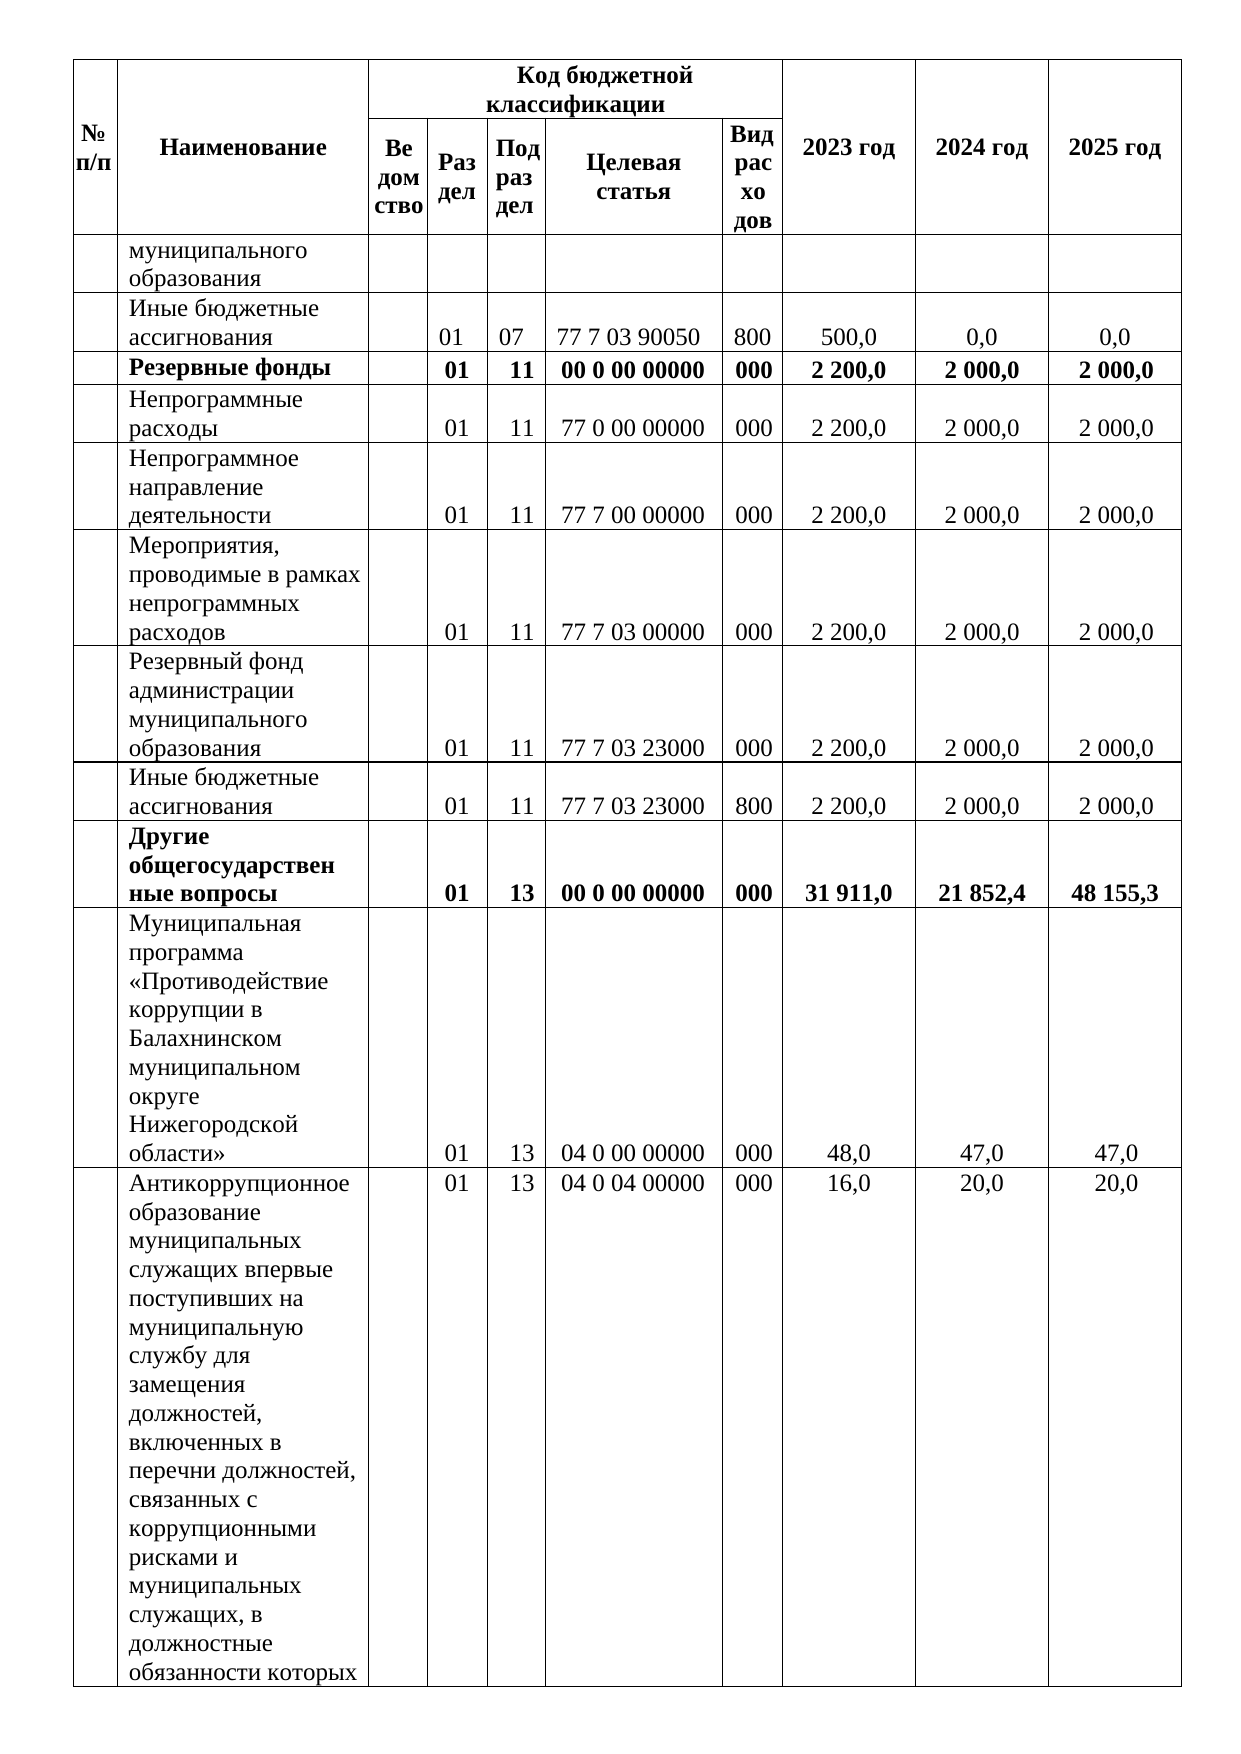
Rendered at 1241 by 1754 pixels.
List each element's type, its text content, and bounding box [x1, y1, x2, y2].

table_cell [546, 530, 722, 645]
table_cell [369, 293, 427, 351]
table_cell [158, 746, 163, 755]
table_header 2025 год [1049, 60, 1181, 234]
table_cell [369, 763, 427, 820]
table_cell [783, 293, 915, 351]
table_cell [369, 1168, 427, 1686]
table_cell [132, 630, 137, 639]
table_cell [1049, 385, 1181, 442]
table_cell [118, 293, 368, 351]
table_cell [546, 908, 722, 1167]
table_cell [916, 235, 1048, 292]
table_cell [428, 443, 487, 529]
table_cell Вид рас хо дов [723, 119, 782, 234]
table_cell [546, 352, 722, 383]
table_cell Целевая статья [546, 119, 722, 234]
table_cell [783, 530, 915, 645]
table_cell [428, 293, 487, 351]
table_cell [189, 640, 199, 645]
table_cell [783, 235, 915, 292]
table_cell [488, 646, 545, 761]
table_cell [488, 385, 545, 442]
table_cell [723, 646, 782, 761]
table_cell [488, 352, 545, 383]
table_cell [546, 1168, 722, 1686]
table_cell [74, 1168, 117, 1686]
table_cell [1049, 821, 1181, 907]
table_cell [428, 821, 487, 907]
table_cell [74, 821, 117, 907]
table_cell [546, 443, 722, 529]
table_cell Под раз дел [488, 119, 545, 234]
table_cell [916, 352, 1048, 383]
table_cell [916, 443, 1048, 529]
table_cell Раз дел [428, 119, 487, 234]
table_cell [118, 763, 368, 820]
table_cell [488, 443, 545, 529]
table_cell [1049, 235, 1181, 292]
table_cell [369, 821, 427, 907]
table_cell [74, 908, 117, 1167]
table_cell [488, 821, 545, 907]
table_header Код бюджетной классификации [369, 60, 782, 118]
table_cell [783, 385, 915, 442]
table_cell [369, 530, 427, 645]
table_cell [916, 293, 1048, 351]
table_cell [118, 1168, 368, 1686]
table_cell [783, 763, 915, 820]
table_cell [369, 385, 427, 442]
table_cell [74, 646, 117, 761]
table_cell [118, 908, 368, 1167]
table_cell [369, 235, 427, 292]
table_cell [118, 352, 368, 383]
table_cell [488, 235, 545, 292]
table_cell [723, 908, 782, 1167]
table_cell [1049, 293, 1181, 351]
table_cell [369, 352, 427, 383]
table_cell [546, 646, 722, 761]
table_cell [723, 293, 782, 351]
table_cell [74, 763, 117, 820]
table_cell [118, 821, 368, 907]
table_header № п/п [74, 60, 117, 234]
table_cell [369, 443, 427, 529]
table_header 2023 год [783, 60, 915, 234]
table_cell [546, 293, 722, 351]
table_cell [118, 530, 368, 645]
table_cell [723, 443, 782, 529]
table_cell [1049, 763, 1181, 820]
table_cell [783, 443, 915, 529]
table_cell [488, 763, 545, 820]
table_header 2024 год [916, 60, 1048, 234]
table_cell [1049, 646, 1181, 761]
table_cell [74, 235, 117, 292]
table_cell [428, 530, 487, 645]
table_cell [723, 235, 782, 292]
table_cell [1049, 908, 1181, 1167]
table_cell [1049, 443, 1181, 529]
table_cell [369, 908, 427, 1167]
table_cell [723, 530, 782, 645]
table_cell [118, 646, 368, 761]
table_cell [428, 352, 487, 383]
table_cell Ве дом ство [369, 119, 427, 234]
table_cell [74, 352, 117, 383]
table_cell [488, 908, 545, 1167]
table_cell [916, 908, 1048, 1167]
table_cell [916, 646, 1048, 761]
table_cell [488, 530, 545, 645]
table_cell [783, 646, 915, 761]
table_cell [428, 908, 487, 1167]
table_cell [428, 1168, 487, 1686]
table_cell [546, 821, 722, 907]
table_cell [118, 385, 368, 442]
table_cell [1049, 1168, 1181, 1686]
table_header Наименование [118, 60, 368, 234]
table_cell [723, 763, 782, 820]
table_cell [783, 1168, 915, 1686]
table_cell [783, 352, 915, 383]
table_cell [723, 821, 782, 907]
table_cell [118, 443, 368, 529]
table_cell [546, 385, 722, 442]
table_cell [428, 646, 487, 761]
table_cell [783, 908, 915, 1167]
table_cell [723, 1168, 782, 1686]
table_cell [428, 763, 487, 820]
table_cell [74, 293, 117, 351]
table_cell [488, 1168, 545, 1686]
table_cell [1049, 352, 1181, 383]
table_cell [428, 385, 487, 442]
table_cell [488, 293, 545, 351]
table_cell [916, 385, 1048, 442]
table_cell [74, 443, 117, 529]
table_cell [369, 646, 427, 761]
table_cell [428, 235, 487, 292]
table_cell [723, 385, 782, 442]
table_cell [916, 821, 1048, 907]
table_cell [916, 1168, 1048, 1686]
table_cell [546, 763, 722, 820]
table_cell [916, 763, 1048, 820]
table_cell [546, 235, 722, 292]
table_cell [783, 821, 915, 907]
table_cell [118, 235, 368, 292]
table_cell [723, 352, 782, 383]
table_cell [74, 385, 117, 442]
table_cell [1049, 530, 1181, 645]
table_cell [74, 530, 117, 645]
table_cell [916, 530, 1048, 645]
